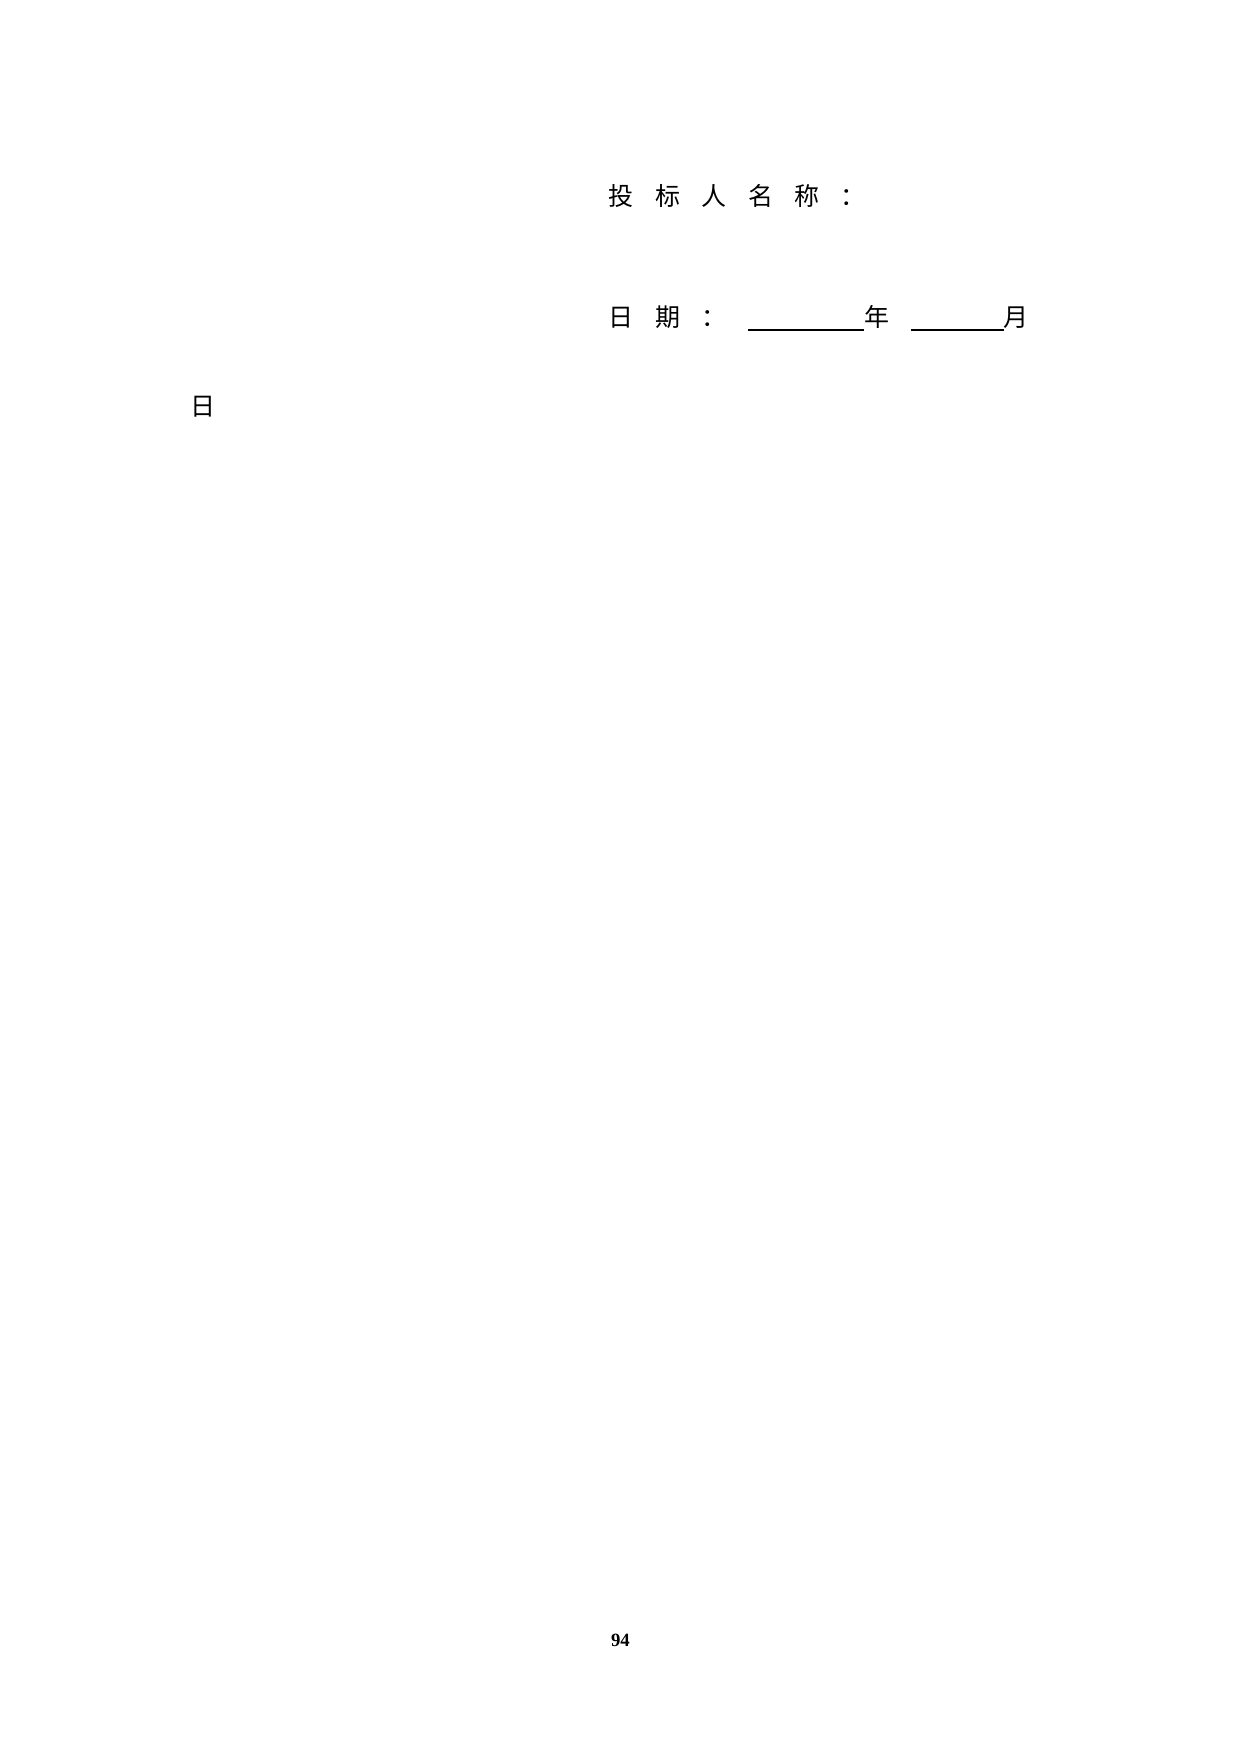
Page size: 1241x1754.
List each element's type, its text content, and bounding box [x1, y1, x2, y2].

text 日期： 年 月 日 [190, 286, 1050, 434]
text 投标人名称： [190, 164, 1050, 224]
